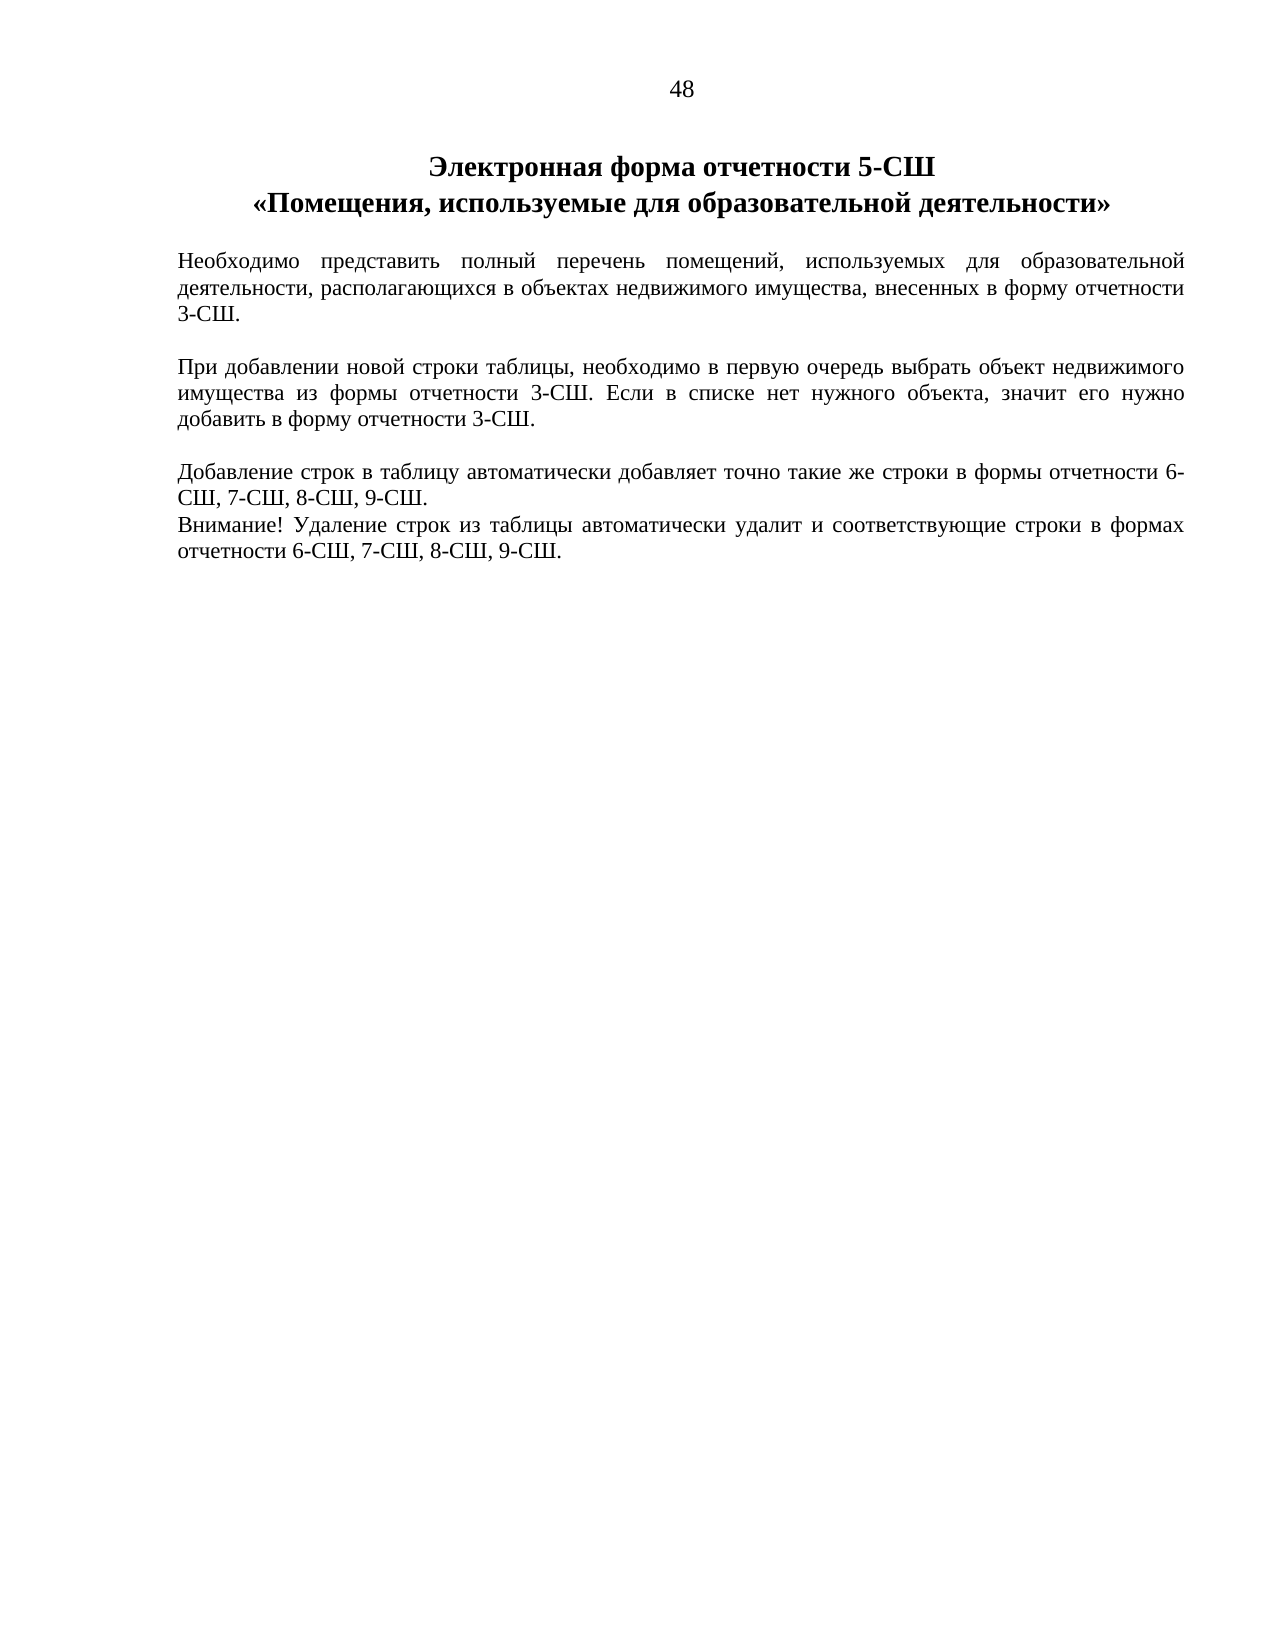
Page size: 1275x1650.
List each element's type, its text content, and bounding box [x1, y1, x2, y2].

text Добавление строк в таблицу автоматически добавляет точно такие же строки в формы отчетности 6-СШ, 7-СШ, 8-СШ, 9-СШ. [177, 458, 1186, 511]
text Внимание! Удаление строк из таблицы автоматически удалит и соответствующие строки в формах отчетности 6-СШ, 7-СШ, 8-СШ, 9-СШ. [177, 511, 1186, 563]
text При добавлении новой строки таблицы, необходимо в первую очередь выбрать объект недвижимого имущества из формы отчетности 3-СШ. Если в списке нет нужного объекта, значит его нужно добавить в форму отчетности 3-СШ. [177, 353, 1186, 432]
text Необходимо представить полный перечень помещений, используемых для образовательной деятельности, располагающихся в объектах недвижимого имущества, внесенных в форму отчетности 3-СШ. [177, 247, 1186, 326]
subtitle Электронная форма отчетности 5-СШ «Помещения, используемые для образовательной деятельности» [177, 149, 1186, 218]
